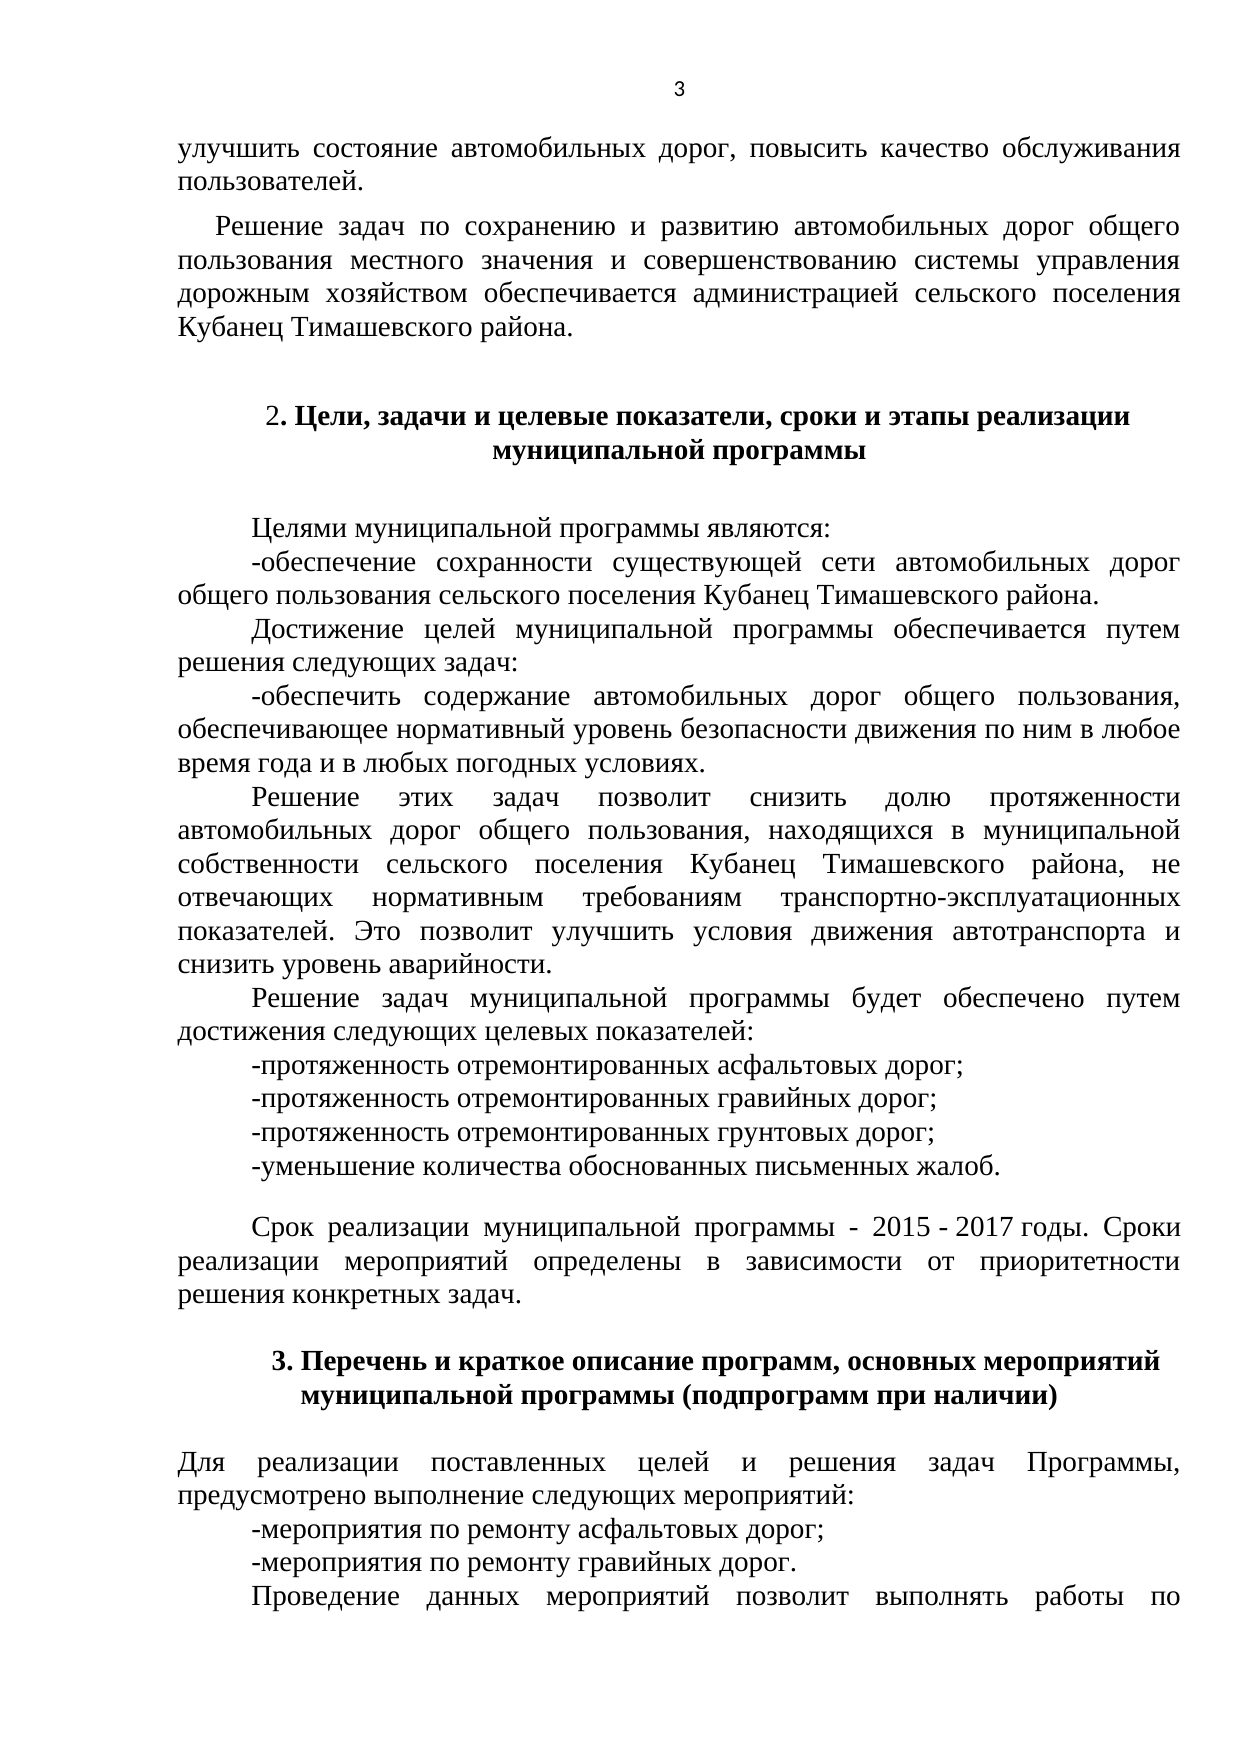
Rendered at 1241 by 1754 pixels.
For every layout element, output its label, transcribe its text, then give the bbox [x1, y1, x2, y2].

text -протяженность отремонтированных грунтовых дорог; [177, 1114, 1181, 1148]
text Для реализации поставленных целей и решения задач Программы, предусмотрено выполнение следующих мероприятий: [177, 1444, 1181, 1511]
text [177, 130, 1181, 197]
text Решение задач муниципальной программы будет обеспечено путем достижения следующих целевых показателей: [177, 980, 1181, 1047]
text 3. Перечень и краткое описание программ, основных мероприятий муниципальной программы (подпрограмм при наличии) [177, 1343, 1181, 1410]
text Достижение целей муниципальной программы обеспечивается путем решения следующих задач: [177, 611, 1181, 678]
text -обеспечить содержание автомобильных дорог общего пользования, обеспечивающее нормативный уровень безопасности движения по ним в любое время года и в любых погодных условиях. [177, 678, 1181, 779]
text Целями муниципальной программы являются: [177, 510, 1181, 544]
text -протяженность отремонтированных асфальтовых дорог; [177, 1047, 1181, 1081]
text -уменьшение количества обоснованных письменных жалоб. [177, 1148, 1181, 1181]
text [177, 1578, 1181, 1612]
text Решение задач по сохранению и развитию автомобильных дорог общего пользования местного значения и совершенствованию системы управления дорожным хозяйством обеспечивается администрацией сельского поселения Кубанец Тимашевского района. [177, 208, 1181, 342]
text 2. Цели, задачи и целевые показатели, сроки и этапы реализации муниципальной программы [177, 398, 1181, 466]
text -протяженность отремонтированных гравийных дорог; [177, 1081, 1181, 1114]
text Решение этих задач позволит снизить долю протяженности автомобильных дорог общего пользования, находящихся в муниципальной собственности сельского поселения Кубанец Тимашевского района, не отвечающих нормативным требованиям транспортно-эксплуатационных показателей. Это позволит улучшить условия движения автотранспорта и снизить уровень аварийности. [177, 779, 1181, 980]
text -мероприятия по ремонту гравийных дорог. [177, 1544, 1181, 1578]
text -мероприятия по ремонту асфальтовых дорог; [177, 1511, 1181, 1544]
text -обеспечение сохранности существующей сети автомобильных дорог общего пользования сельского поселения Кубанец Тимашевского района. [177, 544, 1181, 611]
text Срок реализации муниципальной программы - 2015 - 2017 годы. Сроки реализации мероприятий определены в зависимости от приоритетности решения конкретных задач. [177, 1209, 1181, 1310]
